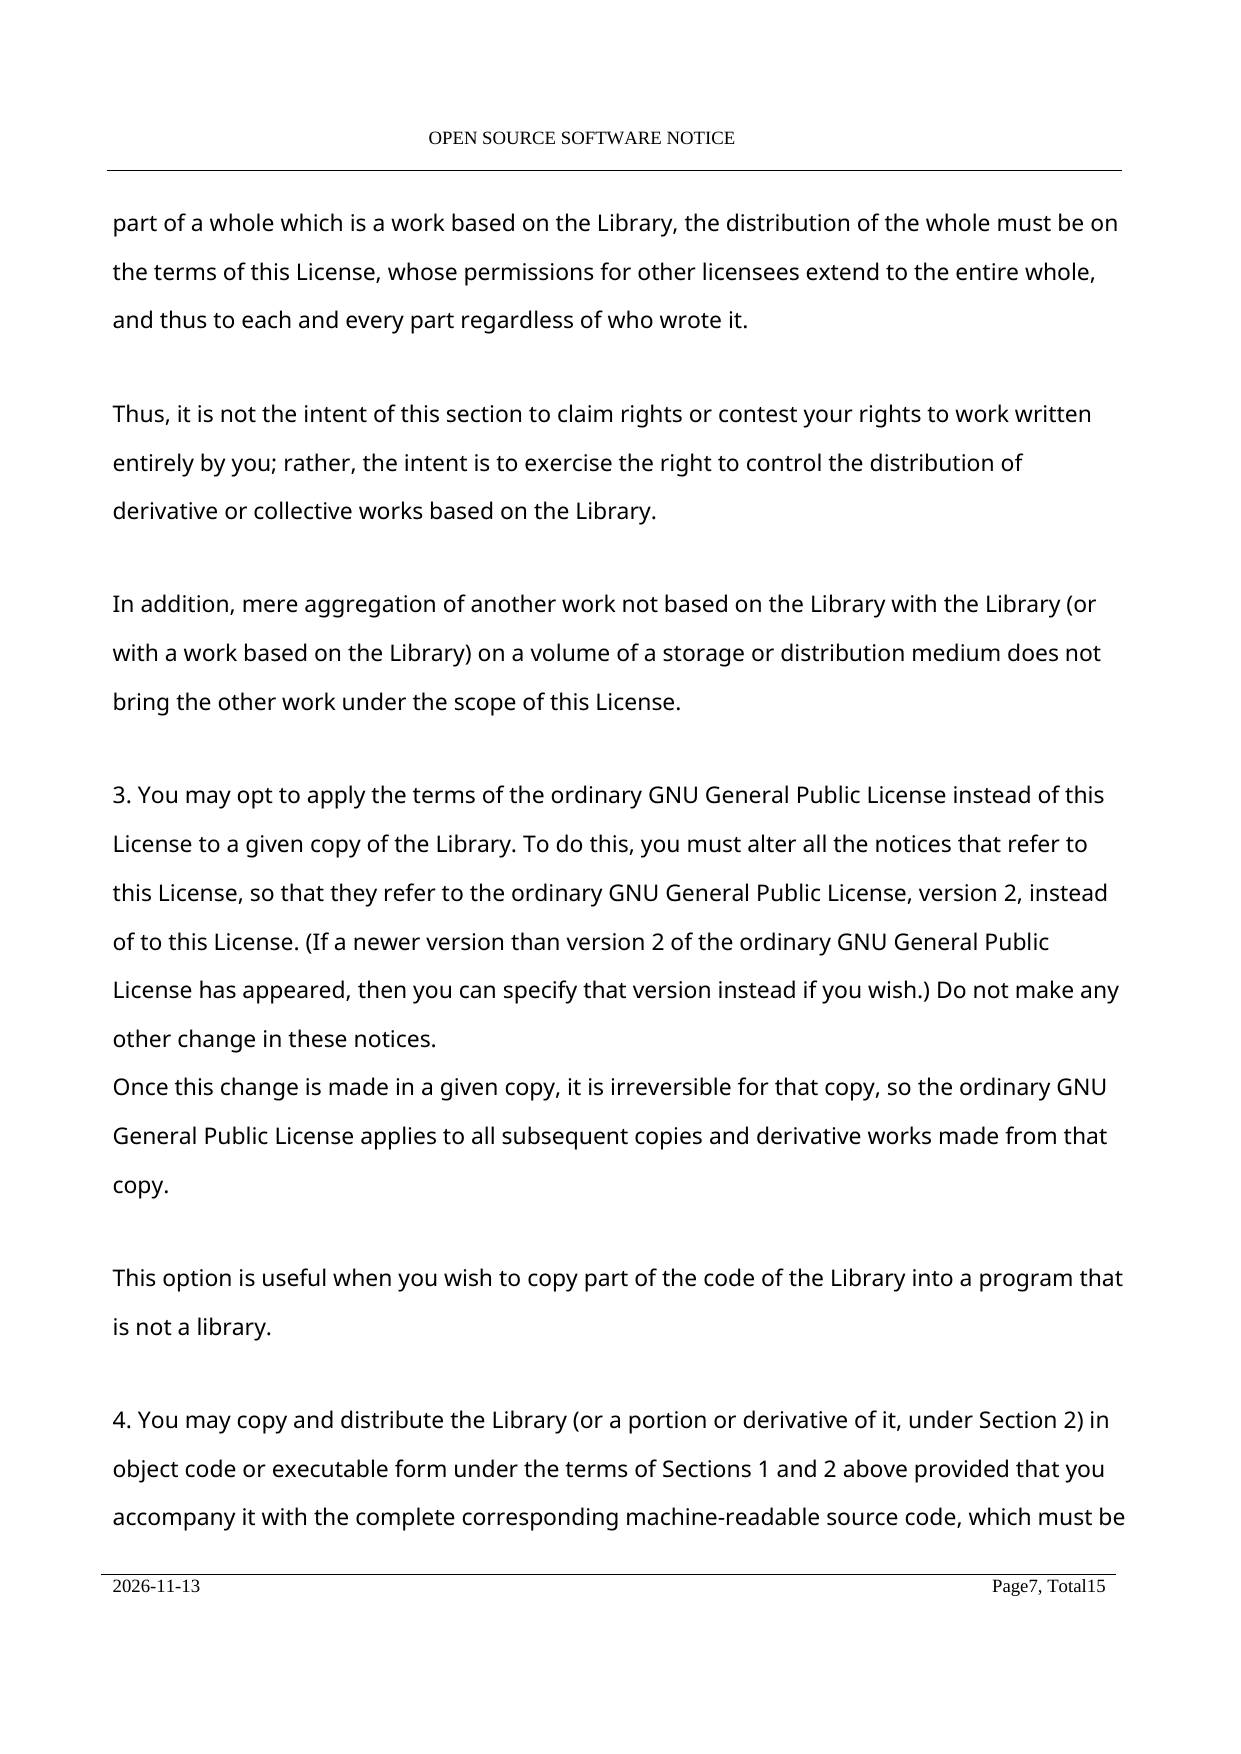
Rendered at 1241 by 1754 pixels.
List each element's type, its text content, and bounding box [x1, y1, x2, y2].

text In addition, mere aggregation of another work not based on the Library with the Library (or with a work based on the Library) on a volume of a storage or distribution medium does not bring the other work under the scope of this License. [112, 588, 1128, 718]
text This option is useful when you wish to copy part of the code of the Library into a program that is not a library. [112, 1261, 1128, 1342]
text Once this change is made in a given copy, it is irreversible for that copy, so the ordinary GNU General Public License applies to all subsequent copies and derivative works made from that copy. [112, 1070, 1128, 1200]
text Thus, it is not the intent of this section to claim rights or contest your rights to work written entirely by you; rather, the intent is to exercise the right to control the distribution of derivative or collective works based on the Library. [112, 397, 1128, 527]
text 3. You may opt to apply the terms of the ordinary GNU General Public License instead of this License to a given copy of the Library. To do this, you must alter all the notices that refer to this License, so that they refer to the ordinary GNU General Public License, version 2, instead of to this License. (If a newer version than version 2 of the ordinary GNU General Public License has appeared, then you can specify that version instead if you wish.) Do not make any other change in these notices. [112, 778, 1128, 1055]
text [112, 206, 1128, 336]
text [112, 1403, 1128, 1533]
